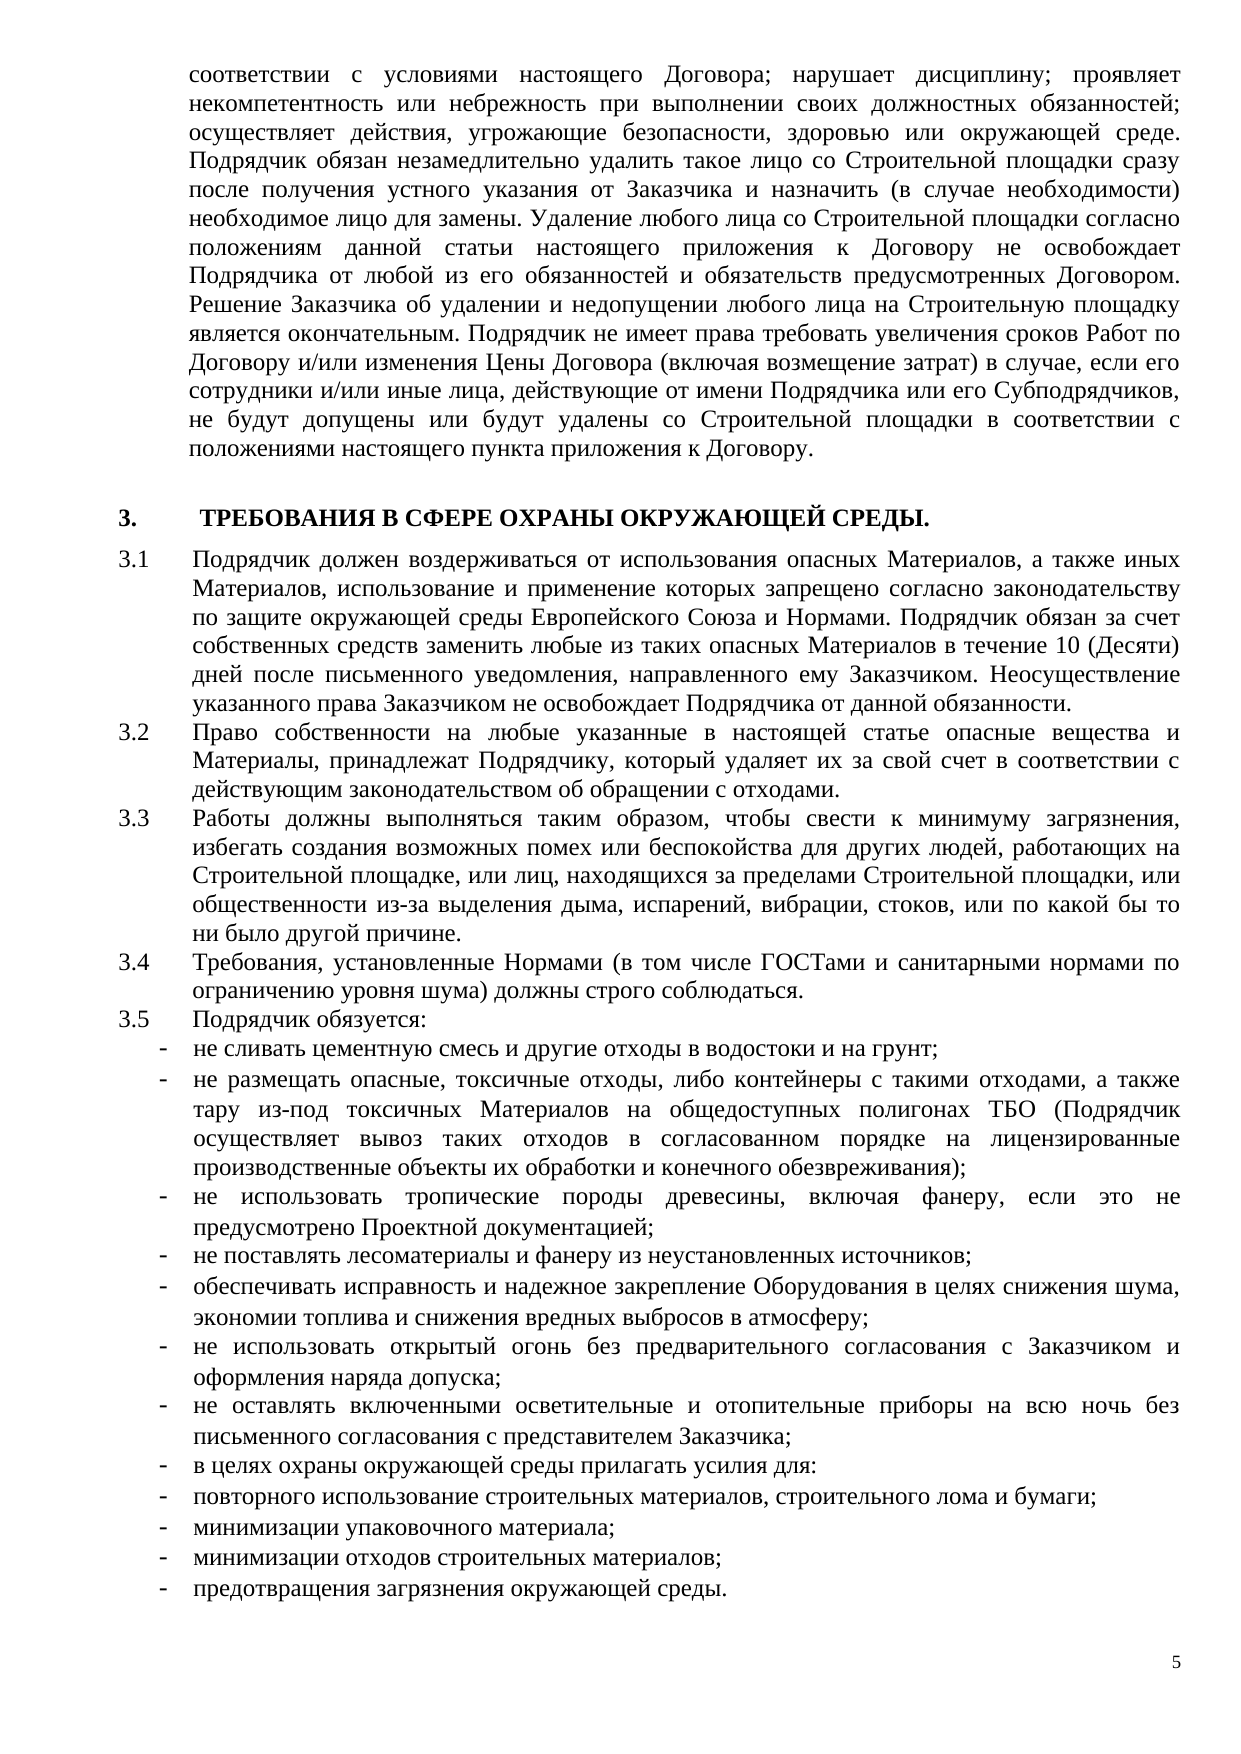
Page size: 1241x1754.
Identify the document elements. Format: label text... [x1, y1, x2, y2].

list Подрядчик должен воздерживаться от использования опасных Материалов, а также иных Материалов, использование и применение которых запрещено согласно законодательству по защите окружающей среды Европейского Союза и Нормами. Подрядчик обязан за счет собственных средств заменить любые из таких опасных Материалов в течение 10 (Десяти) дней после письменного уведомления, направленного ему Заказчиком. Неосуществление указанного права Заказчиком не освобождает Подрядчика от данной обязанности. [118, 544, 1181, 717]
list ТРЕБОВАНИЯ В СФЕРЕ ОХРАНЫ ОКРУЖАЮЩЕЙ СРЕДЫ. [118, 503, 1181, 532]
list Работы должны выполняться таким образом, чтобы свести к минимуму загрязнения, избегать создания возможных помех или беспокойства для других людей, работающих на Строительной площадке, или лиц, находящихся за пределами Строительной площадки, или общественности из-за выделения дыма, испарений, вибрации, стоков, или по какой бы то ни было другой причине. [118, 803, 1181, 947]
list в целях охраны окружающей среды прилагать усилия для: [156, 1450, 1181, 1481]
list минимизации упаковочного материала; [156, 1512, 1181, 1542]
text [188, 59, 1181, 462]
list не использовать открытый огонь без предварительного согласования с Заказчиком и оформления наряда допуска; [156, 1331, 1181, 1390]
list обеспечивать исправность и надежное закрепление Оборудования в целях снижения шума, экономии топлива и снижения вредных выбросов в атмосферу; [156, 1271, 1181, 1331]
list повторного использование строительных материалов, строительного лома и бумаги; [156, 1481, 1181, 1512]
list Требования, установленные Нормами (в том числе ГОСТами и санитарными нормами по ограничению уровня шума) должны строго соблюдаться. [118, 947, 1181, 1004]
list не оставлять включенными осветительные и отопительные приборы на всю ночь без письменного согласования с представителем Заказчика; [156, 1390, 1181, 1450]
list не использовать тропические породы древесины, включая фанеру, если это не предусмотрено Проектной документацией; [156, 1181, 1181, 1240]
list Подрядчик обязуется: [118, 1004, 1181, 1033]
list не размещать опасные, токсичные отходы, либо контейнеры с такими отходами, а также тару из-под токсичных Материалов на общедоступных полигонах ТБО (Подрядчик осуществляет вывоз таких отходов в согласованном порядке на лицензированные производственные объекты их обработки и конечного обезвреживания); [156, 1064, 1181, 1181]
list не сливать цементную смесь и другие отходы в водостоки и на грунт; [156, 1033, 1181, 1064]
list не поставлять лесоматериалы и фанеру из неустановленных источников; [156, 1240, 1181, 1271]
list предотвращения загрязнения окружающей среды. [156, 1573, 1181, 1604]
list Право собственности на любые указанные в настоящей статье опасные вещества и Материалы, принадлежат Подрядчику, который удаляет их за свой счет в соответствии с действующим законодательством об обращении с отходами. [118, 717, 1181, 803]
list минимизации отходов строительных материалов; [156, 1542, 1181, 1573]
